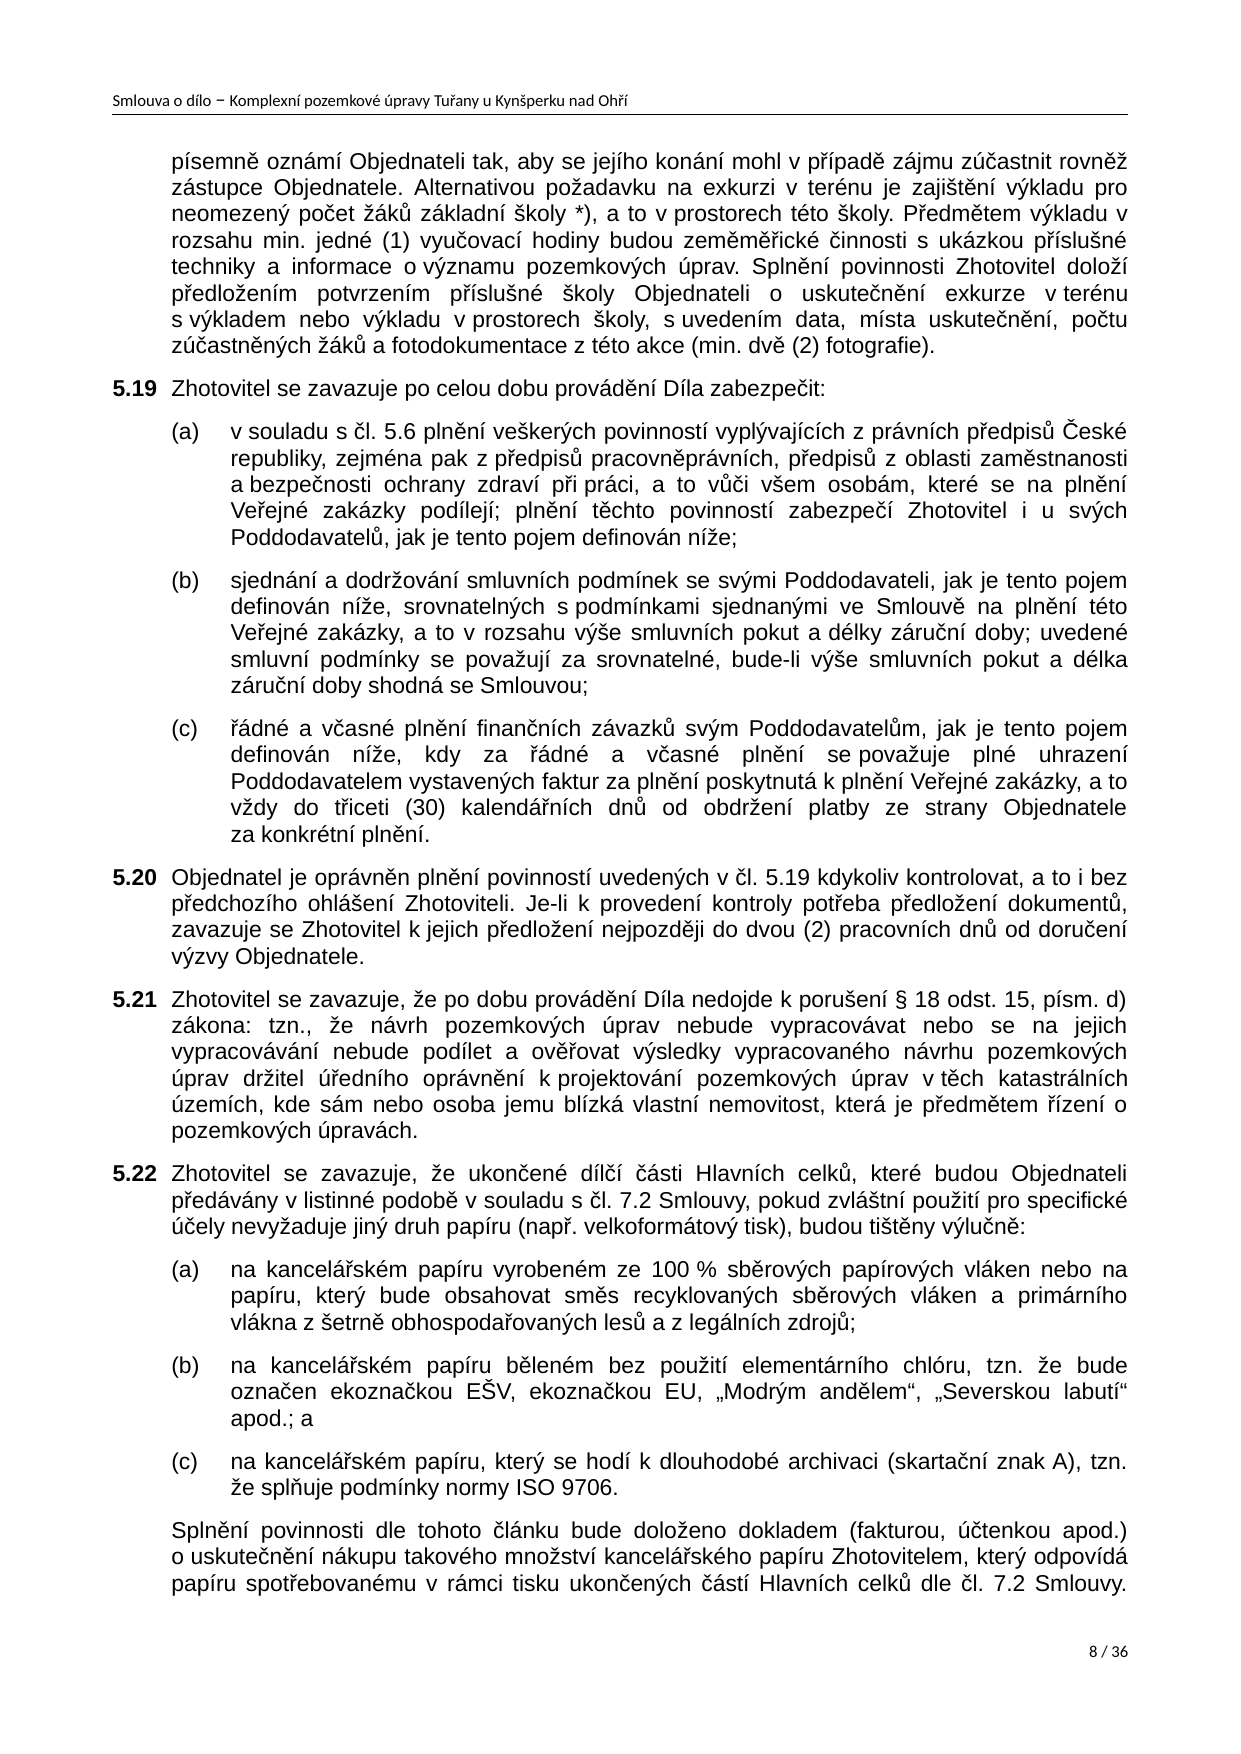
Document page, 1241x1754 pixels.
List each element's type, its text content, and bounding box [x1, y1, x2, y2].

list na kancelářském papíru vyrobeném ze 100 % sběrových papírových vláken nebo na papíru, který bude obsahovat směs recyklovaných sběrových vláken a primárního vlákna z šetrně obhospodařovaných lesů a z legálních zdrojů; [171, 1256, 1128, 1335]
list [171, 1517, 1128, 1596]
list na kancelářském papíru, který se hodí k dlouhodobé archivaci (skartační znak A), tzn. že splňuje podmínky normy ISO 9706. [171, 1448, 1128, 1500]
list v souladu s čl. 5.6 plnění veškerých povinností vyplývajících z právních předpisů České republiky, zejména pak z předpisů pracovněprávních, předpisů z oblasti zaměstnanosti a bezpečnosti ochrany zdraví při práci, a to vůči všem osobám, které se na plnění Veřejné zakázky podílejí; plnění těchto povinností zabezpečí Zhotovitel i u svých Poddodavatelů, jak je tento pojem definován níže; [171, 418, 1128, 550]
text Zhotovitel se zavazuje po celou dobu provádění Díla zabezpečit: [112, 375, 1128, 402]
list na kancelářském papíru běleném bez použití elementárního chlóru, tzn. že bude označen ekoznačkou EŠV, ekoznačkou EU, „Modrým andělem“, „Severskou labutí“ apod.; a [171, 1352, 1128, 1431]
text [112, 148, 1128, 358]
text Zhotovitel se zavazuje, že ukončené dílčí části Hlavních celků, které budou Objednateli předávány v listinné podobě v souladu s čl. 7.2 Smlouvy, pokud zvláštní použití pro specifické účely nevyžaduje jiný druh papíru (např. velkoformátový tisk), budou tištěny výlučně: [112, 1160, 1128, 1239]
text Objednatel je oprávněn plnění povinností uvedených v čl. 5.19 kdykoliv kontrolovat, a to i bez předchozího ohlášení Zhotoviteli. Je-li k provedení kontroly potřeba předložení dokumentů, zavazuje se Zhotovitel k jejich předložení nejpozději do dvou (2) pracovních dnů od doručení výzvy Objednatele. [112, 863, 1128, 969]
list řádné a včasné plnění finančních závazků svým Poddodavatelům, jak je tento pojem definován níže, kdy za řádné a včasné plnění se považuje plné uhrazení Poddodavatelem vystavených faktur za plnění poskytnutá k plnění Veřejné zakázky, a to vždy do třiceti (30) kalendářních dnů od obdržení platby ze strany Objednatele za konkrétní plnění. [171, 715, 1128, 847]
list sjednání a dodržování smluvních podmínek se svými Poddodavateli, jak je tento pojem definován níže, srovnatelných s podmínkami sjednanými ve Smlouvě na plnění této Veřejné zakázky, a to v rozsahu výše smluvních pokut a délky záruční doby; uvedené smluvní podmínky se považují za srovnatelné, bude-li výše smluvních pokut a délka záruční doby shodná se Smlouvou; [171, 567, 1128, 698]
text Zhotovitel se zavazuje, že po dobu provádění Díla nedojde k porušení § 18 odst. 15, písm. d) zákona: tzn., že návrh pozemkových úprav nebude vypracovávat nebo se na jejich vypracovávání nebude podílet a ověřovat výsledky vypracovaného návrhu pozemkových úprav držitel úředního oprávnění k projektování pozemkových úprav v těch katastrálních územích, kde sám nebo osoba jemu blízká vlastní nemovitost, která je předmětem řízení o pozemkových úpravách. [112, 986, 1128, 1144]
